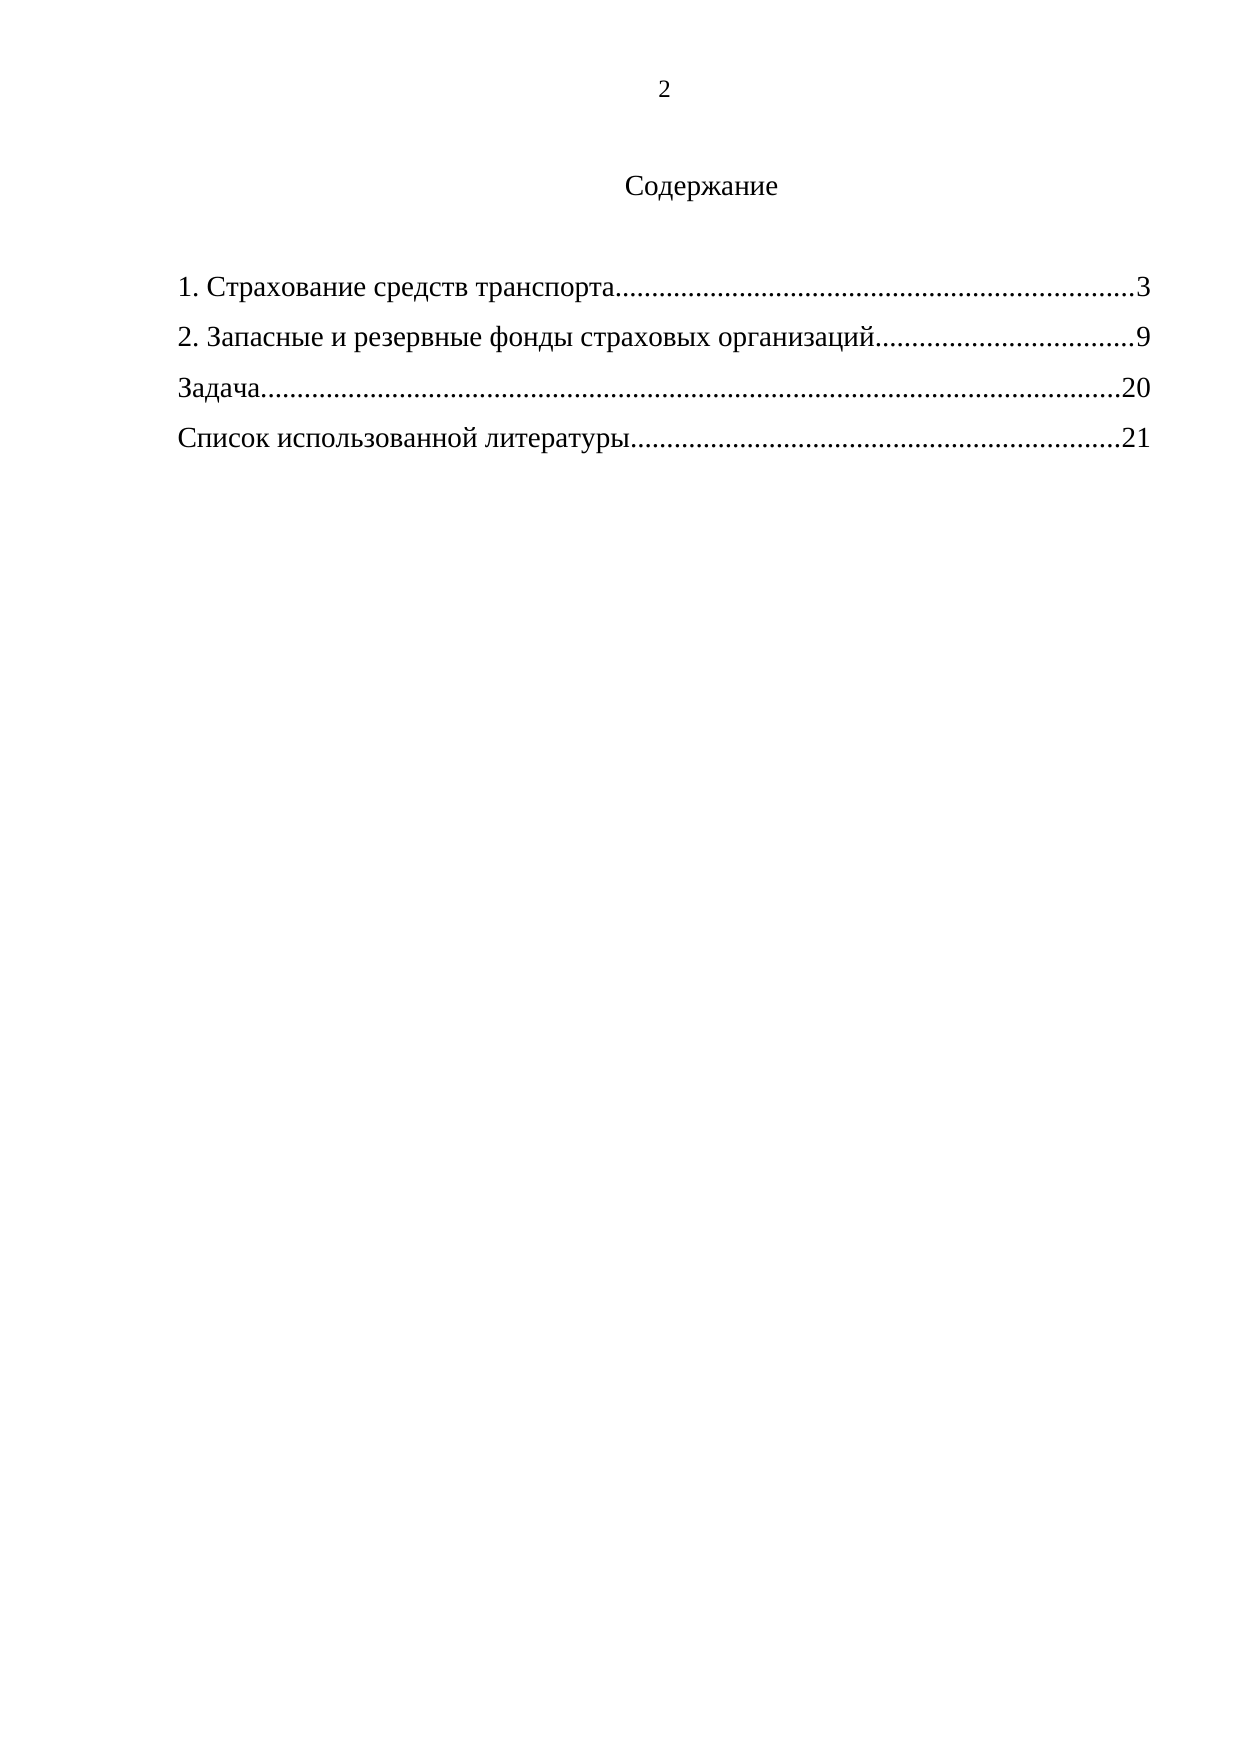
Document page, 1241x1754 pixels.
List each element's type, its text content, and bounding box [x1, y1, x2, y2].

text Список использованной литературы 21 [177, 420, 1152, 453]
text Задача 20 [177, 370, 1152, 403]
text Содержание [251, 168, 1152, 202]
text 1. Страхование средств транспорта 3 [177, 269, 1152, 303]
text 2. Запасные и резервные фонды страховых организаций 9 [177, 319, 1152, 353]
